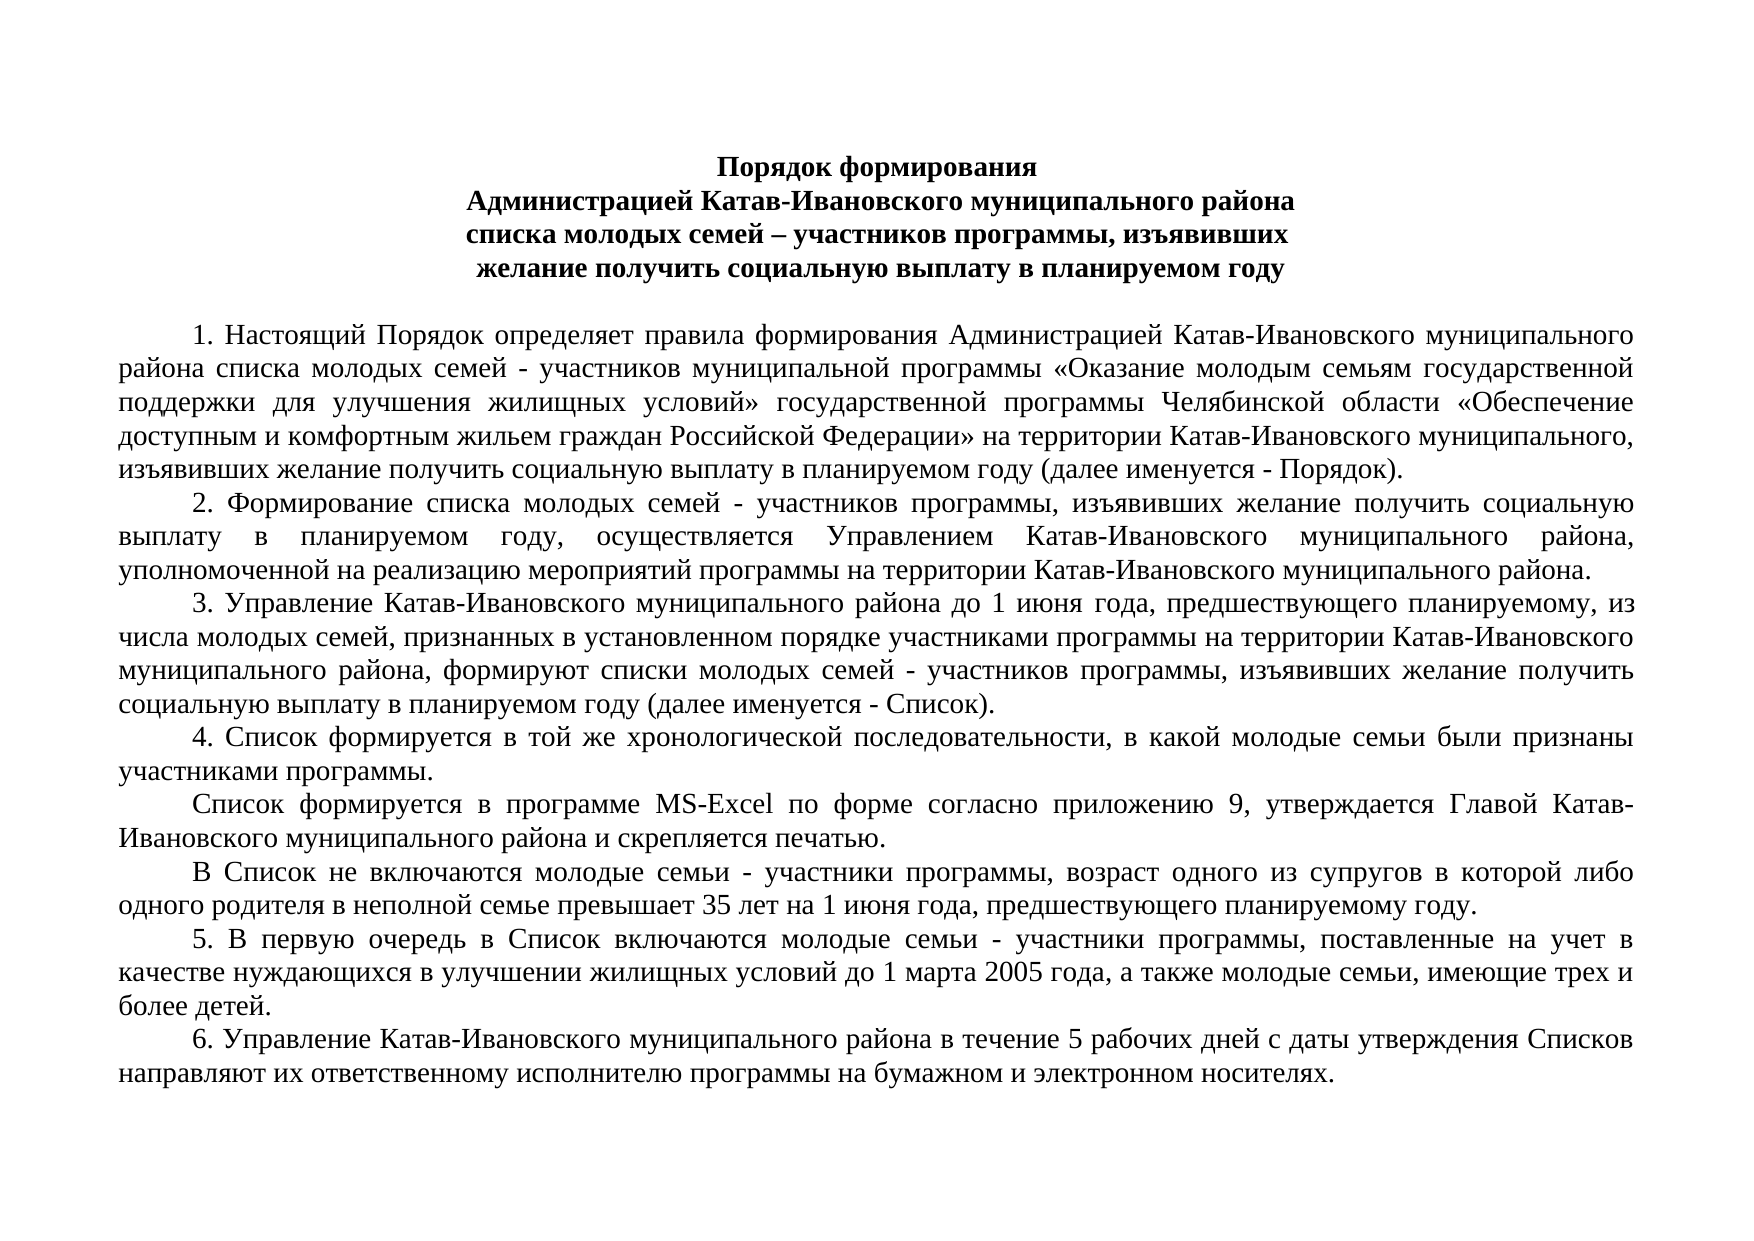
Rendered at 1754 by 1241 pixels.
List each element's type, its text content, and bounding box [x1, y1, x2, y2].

text 6. Управление Катав-Ивановского муниципального района в течение 5 рабочих дней с даты утверждения Списков направляют их ответственному исполнителю программы на бумажном и электронном носителях. [118, 1021, 1636, 1088]
text 3. Управление Катав-Ивановского муниципального района до 1 июня года, предшествующего планируемому, из числа молодых семей, признанных в установленном порядке участниками программы на территории Катав-Ивановского муниципального района, формируют списки молодых семей - участников программы, изъявивших желание получить социальную выплату в планируемом году (далее именуется - Список). [118, 585, 1636, 719]
text списка молодых семей – участников программы, изъявивших [118, 216, 1636, 250]
text 5. В первую очередь в Список включаются молодые семьи - участники программы, поставленные на учет в качестве нуждающихся в улучшении жилищных условий до 1 марта 2005 года, а также молодые семьи, имеющие трех и более детей. [118, 921, 1636, 1021]
text желание получить социальную выплату в планируемом году [118, 250, 1636, 283]
text Список формируется в программе MS-Excel по форме согласно приложению 9, утверждается Главой Катав-Ивановского муниципального района и скрепляется печатью. [118, 787, 1636, 854]
text В Список не включаются молодые семьи - участники программы, возраст одного из супругов в которой либо одного родителя в неполной семье превышает 35 лет на 1 июня года, предшествующего планируемому году. [118, 854, 1636, 921]
text 1. Настоящий Порядок определяет правила формирования Администрацией Катав-Ивановского муниципального района списка молодых семей - участников муниципальной программы «Оказание молодым семьям государственной поддержки для улучшения жилищных условий» государственной программы Челябинской области «Обеспечение доступным и комфортным жильем граждан Российской Федерации» на территории Катав-Ивановского муниципального, изъявивших желание получить социальную выплату в планируемом году (далее именуется - Порядок). [118, 317, 1636, 485]
text Администрацией Катав-Ивановского муниципального района [118, 183, 1636, 216]
text 4. Список формируется в той же хронологической последовательности, в какой молодые семьи были признаны участниками программы. [118, 719, 1636, 787]
text Порядок формирования [118, 149, 1636, 183]
text 2. Формирование списка молодых семей - участников программы, изъявивших желание получить социальную выплату в планируемом году, осуществляется Управлением Катав-Ивановского муниципального района, уполномоченной на реализацию мероприятий программы на территории Катав-Ивановского муниципального района. [118, 485, 1636, 585]
